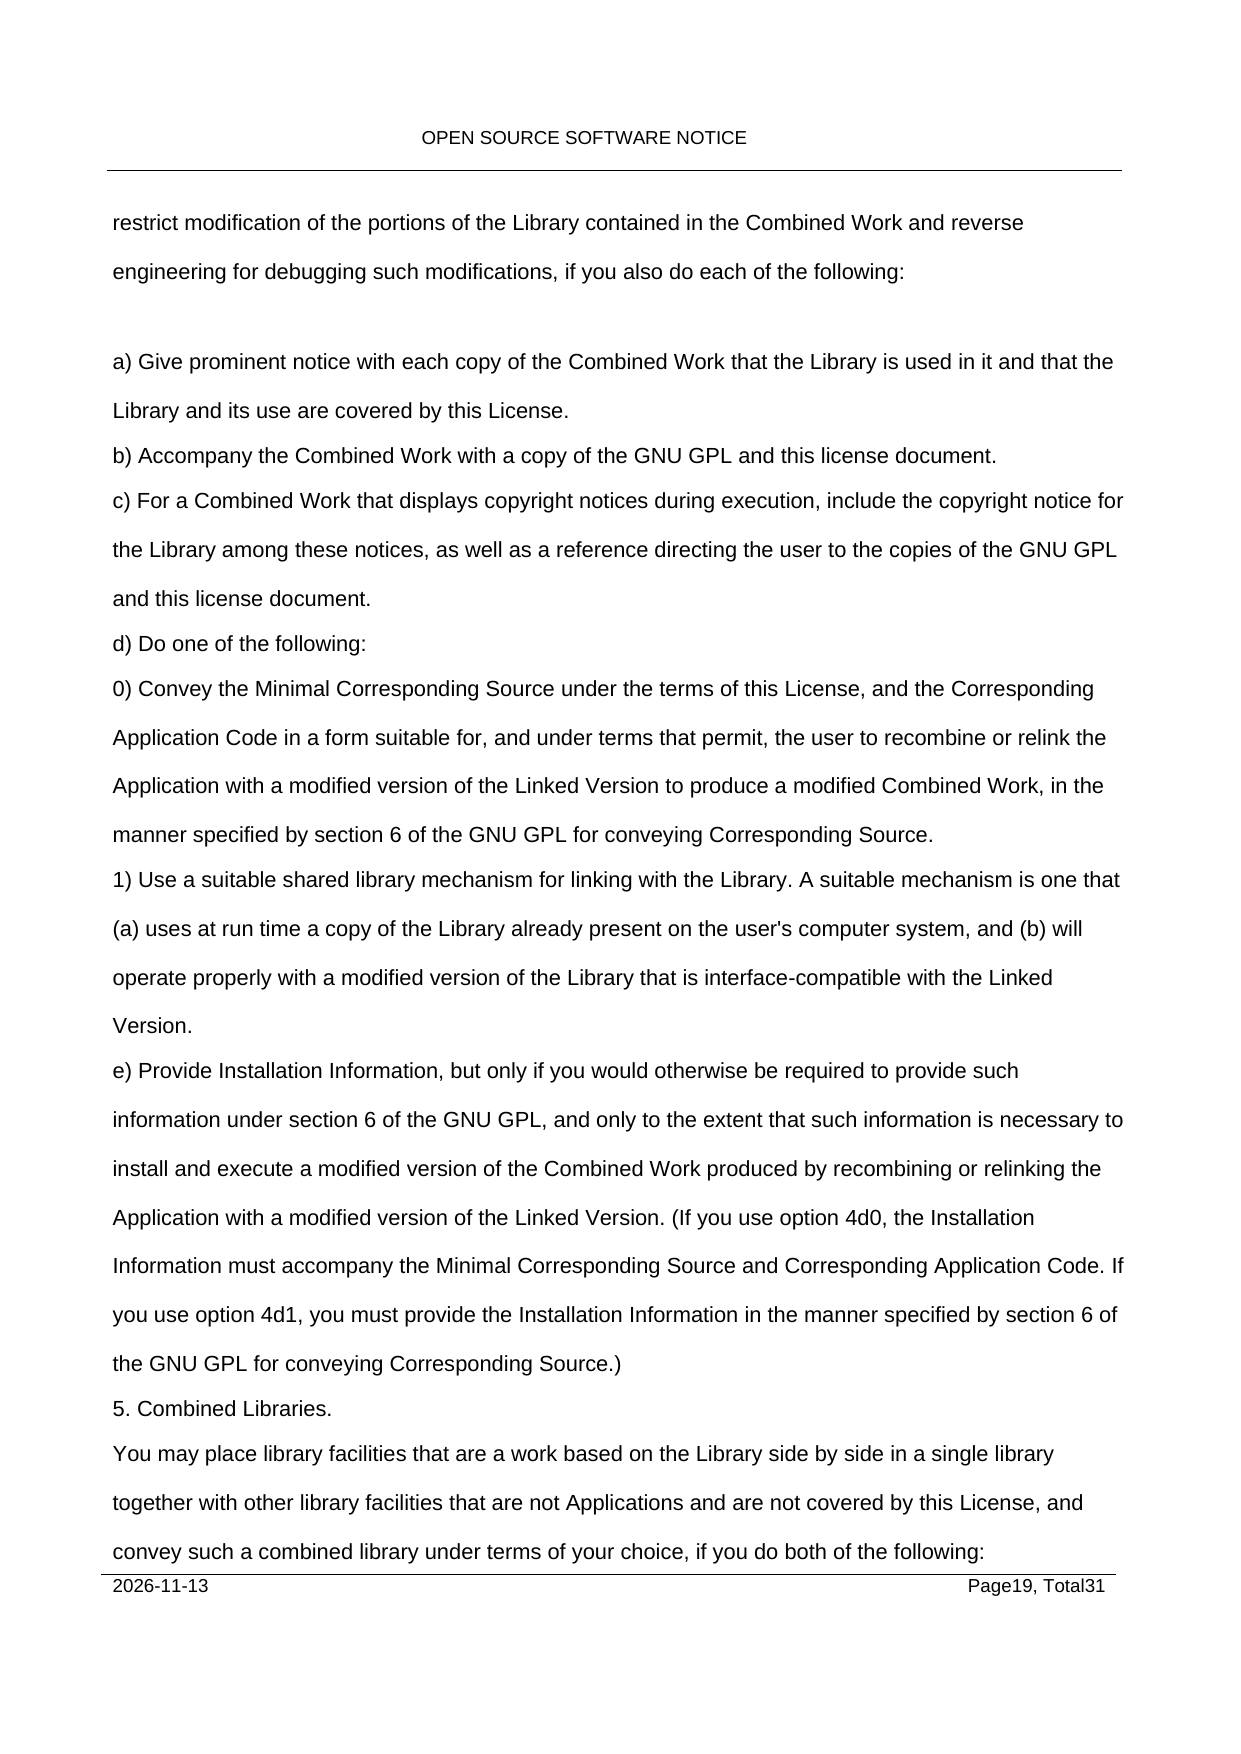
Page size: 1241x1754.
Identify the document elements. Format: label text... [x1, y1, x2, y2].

text a) Give prominent notice with each copy of the Combined Work that the Library is used in it and that the Library and its use are covered by this License. [112, 345, 1128, 427]
text c) For a Combined Work that displays copyright notices during execution, include the copyright notice for the Library among these notices, as well as a reference directing the user to the copies of the GNU GPL and this license document. [112, 484, 1128, 614]
text You may place library facilities that are a work based on the Library side by side in a single library together with other library facilities that are not Applications and are not covered by this License, and convey such a combined library under terms of your choice, if you do both of the following: [112, 1437, 1128, 1567]
text b) Accompany the Combined Work with a copy of the GNU GPL and this license document. [112, 439, 1128, 472]
text e) Provide Installation Information, but only if you would otherwise be required to provide such information under section 6 of the GNU GPL, and only to the extent that such information is necessary to install and execute a modified version of the Combined Work produced by recombining or relinking the Application with a modified version of the Linked Version. (If you use option 4d0, the Installation Information must accompany the Minimal Corresponding Source and Corresponding Application Code. If you use option 4d1, you must provide the Installation Information in the manner specified by section 6 of the GNU GPL for conveying Corresponding Source.) [112, 1055, 1128, 1380]
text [112, 206, 1128, 288]
text 1) Use a suitable shared library mechanism for linking with the Library. A suitable mechanism is one that (a) uses at run time a copy of the Library already present on the user's computer system, and (b) will operate properly with a modified version of the Library that is interface-compatible with the Linked Version. [112, 863, 1128, 1042]
text d) Do one of the following: [112, 627, 1128, 659]
text 0) Convey the Minimal Corresponding Source under the terms of this License, and the Corresponding Application Code in a form suitable for, and under terms that permit, the user to recombine or relink the Application with a modified version of the Linked Version to produce a modified Combined Work, in the manner specified by section 6 of the GNU GPL for conveying Corresponding Source. [112, 672, 1128, 851]
text 5. Combined Libraries. [112, 1392, 1128, 1425]
